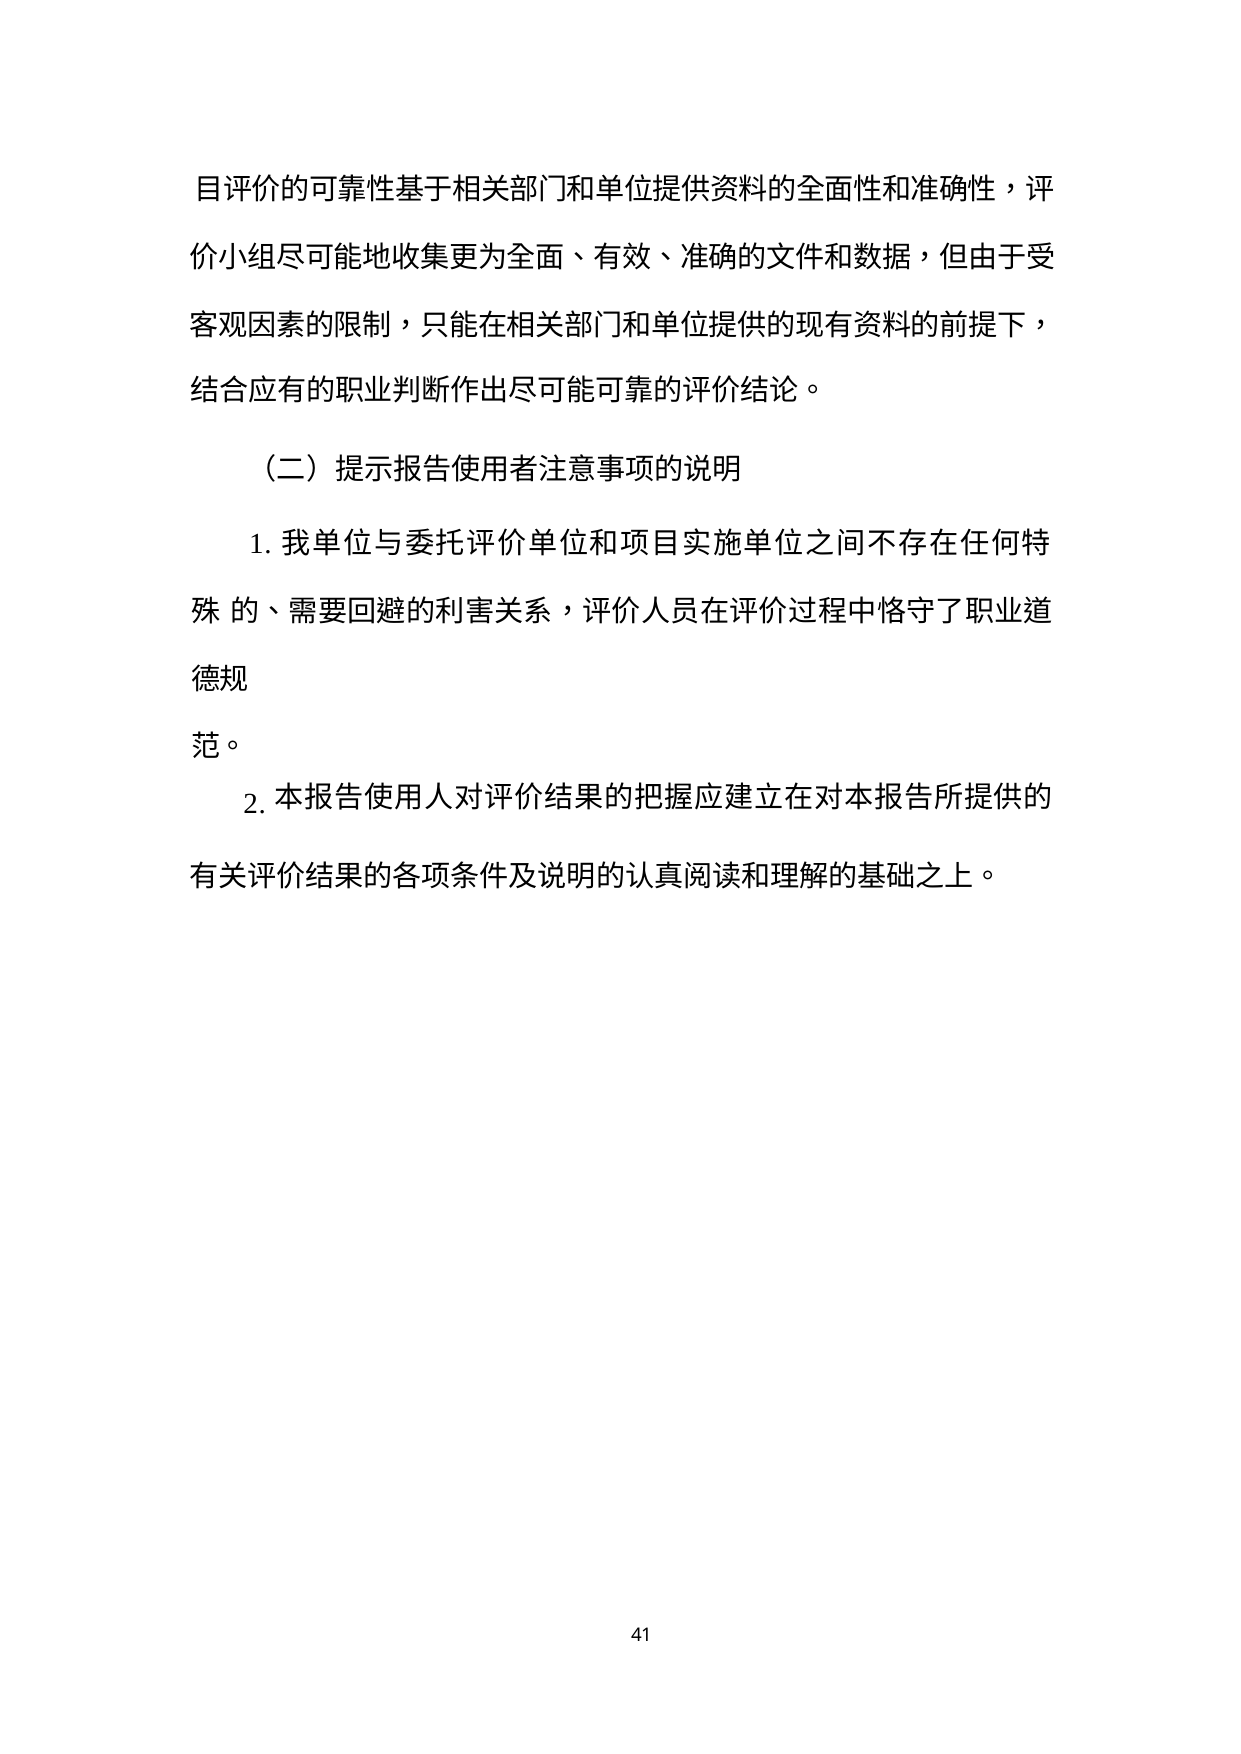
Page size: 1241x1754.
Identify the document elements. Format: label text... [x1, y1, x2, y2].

text （二）提示报告使用者注意事项的说明 [248, 450, 1056, 487]
text 结合应有的职业判断作出尽可能可靠的评价结论。 [190, 372, 1056, 408]
text 范。 [191, 726, 1056, 764]
text 有关评价结果的各项条件及说明的认真阅读和理解的基础之上。 [189, 857, 1056, 894]
text 1. 我单位与委托评价单位和项目实施单位之间不存在任何特殊 的、需要回避的利害关系，评价人员在评价过程中恪守了职业道德规 [191, 523, 1053, 698]
text 目评价的可靠性基于相关部门和单位提供资料的全面性和准确性，评 价小组尽可能地收集更为全面、有效、准确的文件和数据，但由于受 客观因素的限制，只能在相关部门和单位提供的现有资料的前提下， [189, 168, 1056, 343]
text 2. 本报告使用人对评价结果的把握应建立在对本报告所提供的 [186, 792, 1053, 857]
